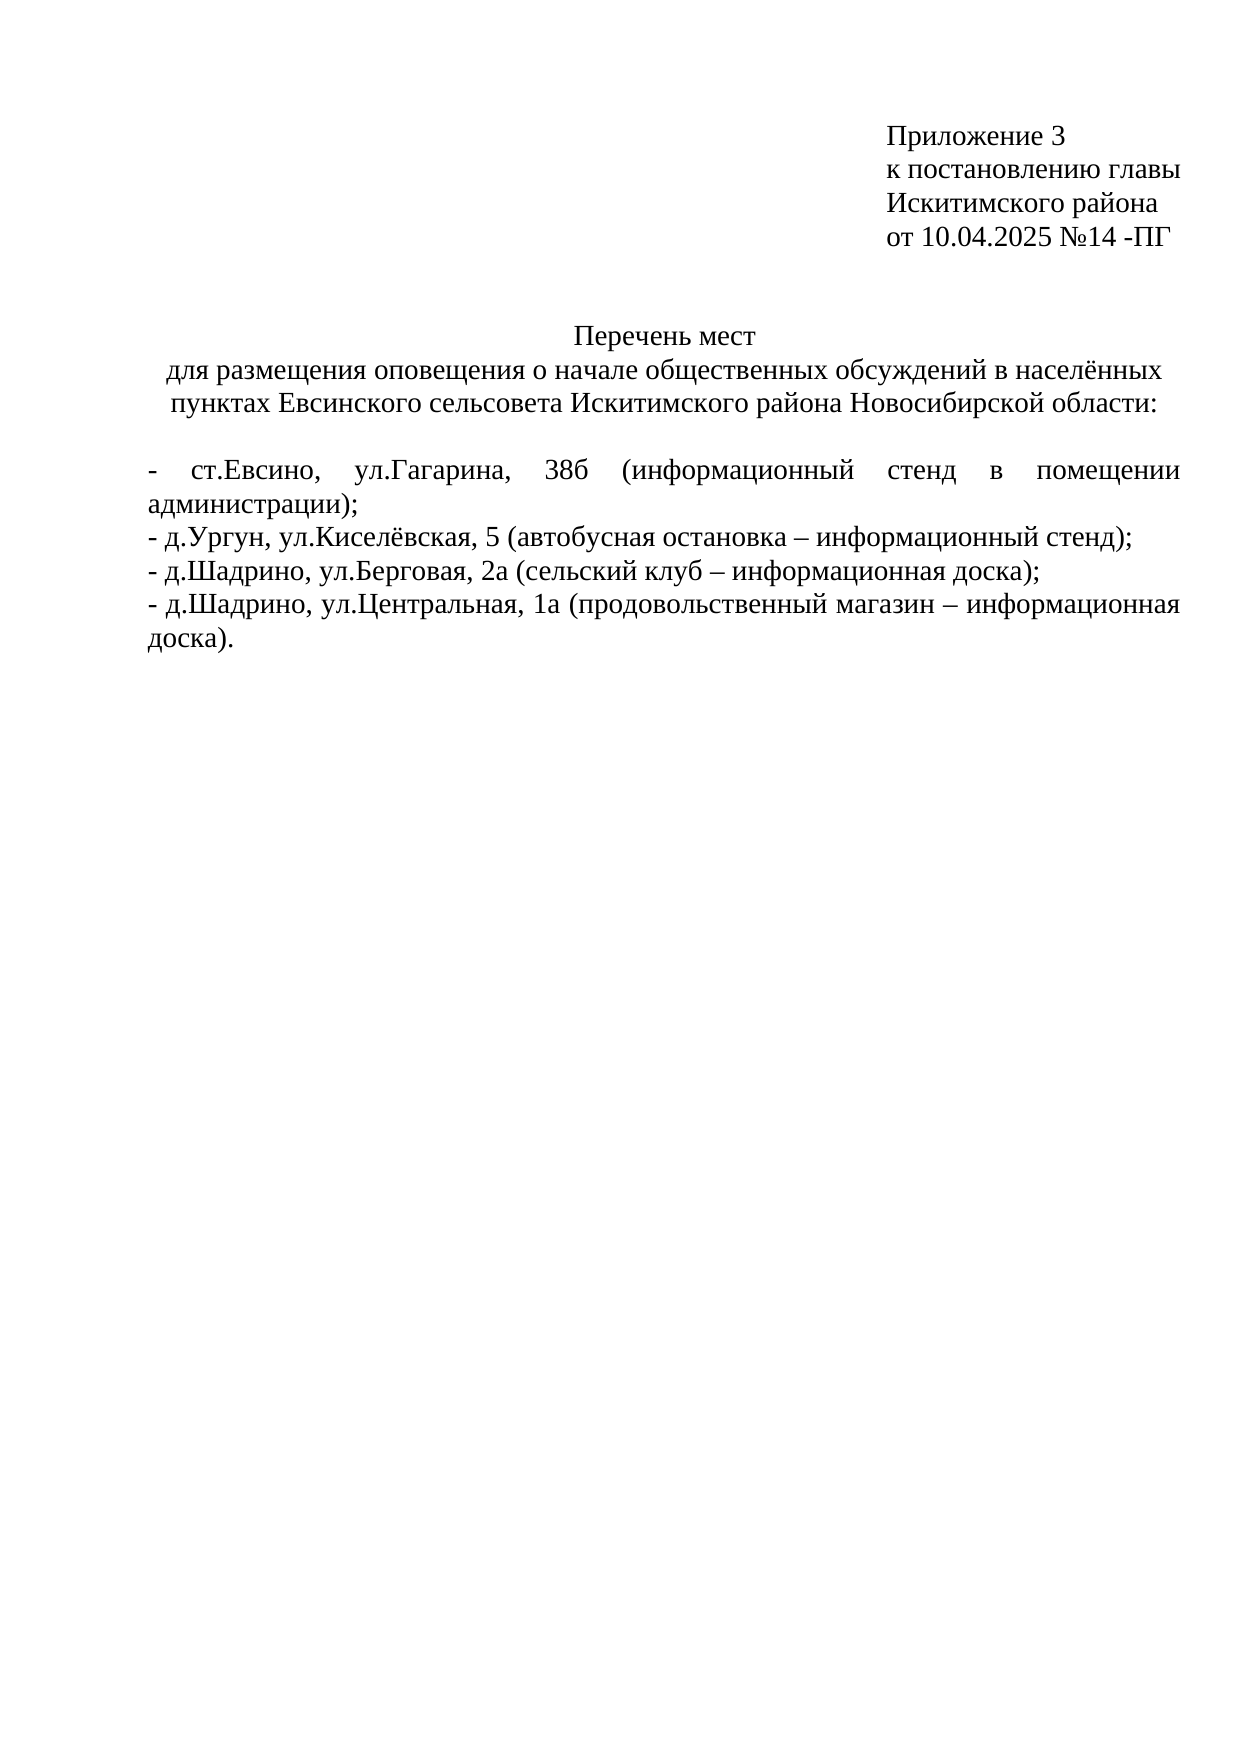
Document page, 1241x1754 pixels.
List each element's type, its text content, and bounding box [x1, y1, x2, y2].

text - д.Ургун, ул.Киселёвская, 5 (автобусная остановка – информационный стенд); [148, 519, 1181, 553]
text - ст.Евсино, ул.Гагарина, 38б (информационный стенд в помещении администрации); [148, 452, 1181, 519]
text - д.Шадрино, ул.Берговая, 2а (сельский клуб – информационная доска); [148, 553, 1181, 587]
text для размещения оповещения о начале общественных обсуждений в населённых пунктах Евсинского сельсовета Искитимского района Новосибирской области: [148, 352, 1181, 419]
text от 10.04.2025 №14 -ПГ [886, 219, 1181, 252]
text Перечень мест [148, 318, 1181, 352]
text - д.Шадрино, ул.Центральная, 1а (продовольственный магазин – информационная доска). [148, 587, 1181, 654]
text Приложение 3 [886, 118, 1181, 152]
text к постановлению главы Искитимского района [886, 152, 1181, 219]
